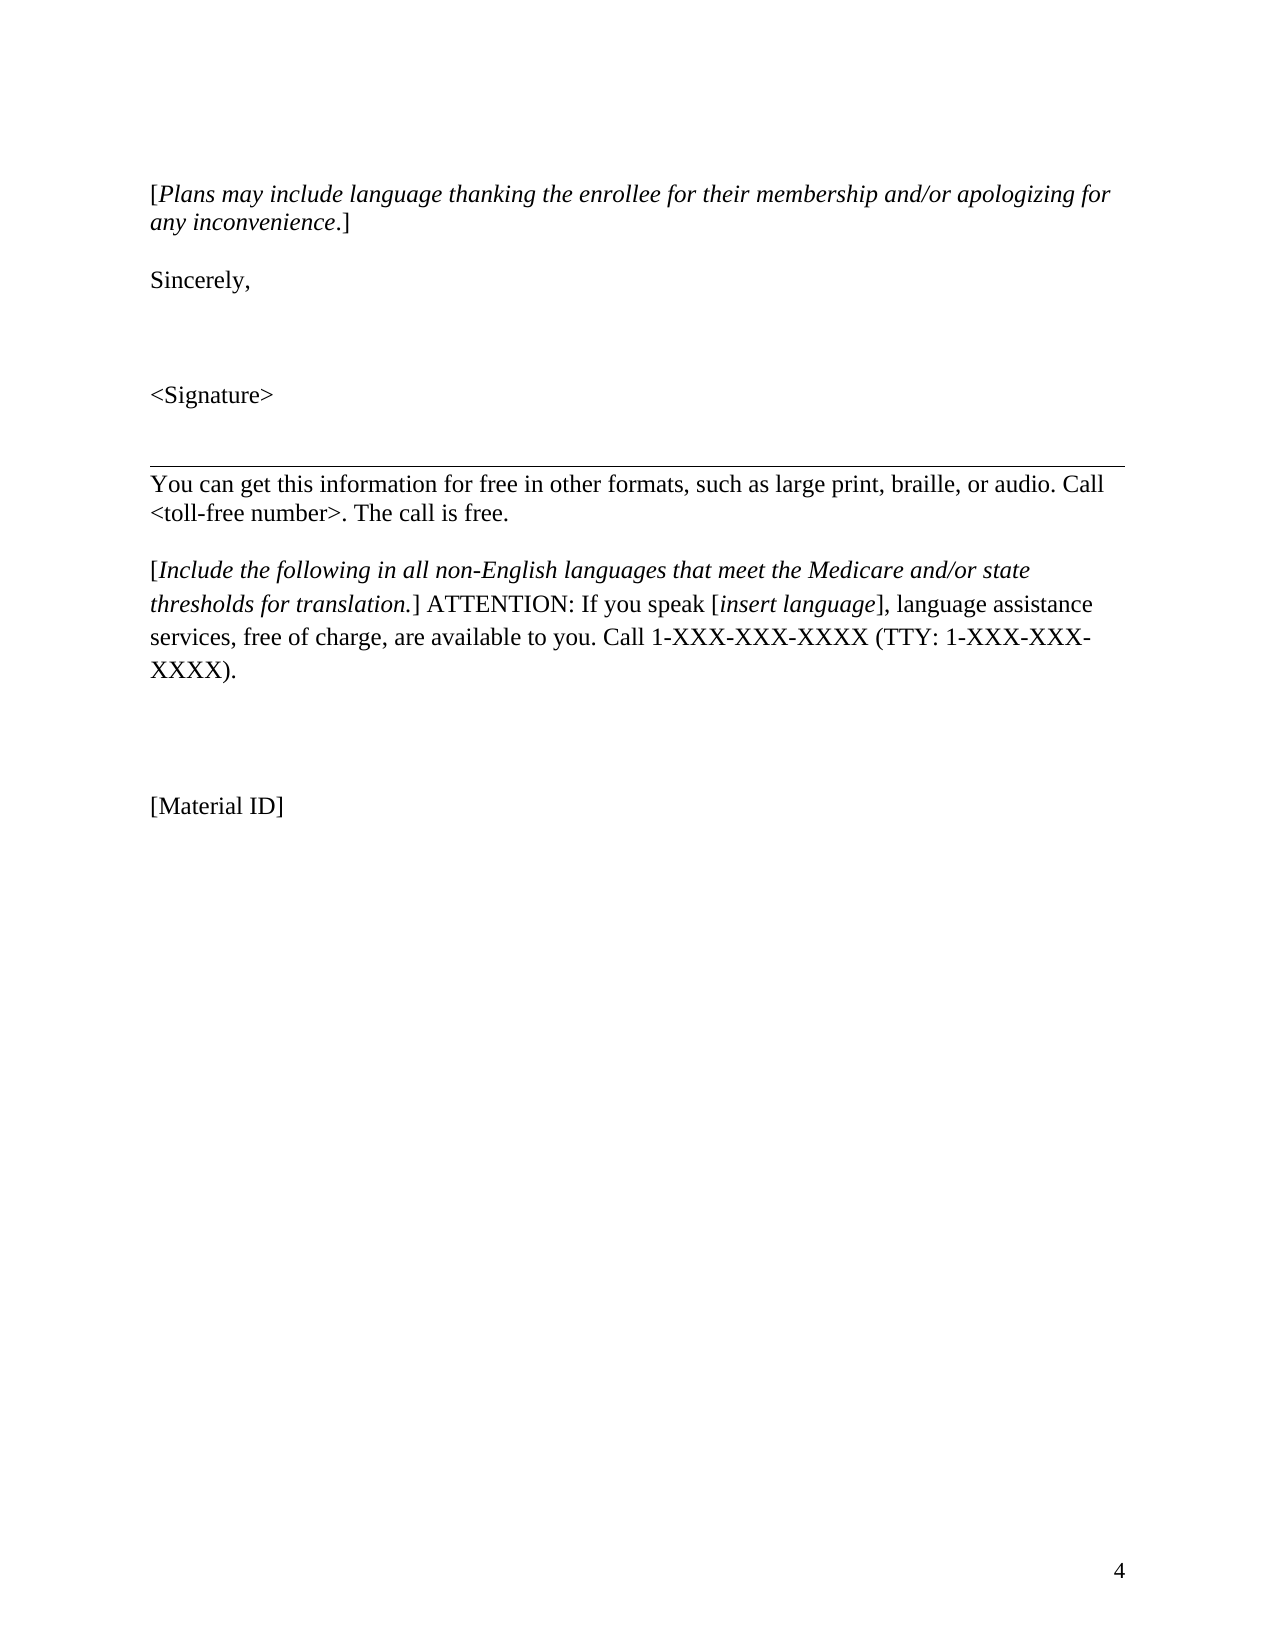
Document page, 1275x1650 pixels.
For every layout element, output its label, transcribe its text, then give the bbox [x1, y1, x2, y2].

text [Material ID] [150, 791, 1125, 820]
text [Plans may include language thanking the enrollee for their membership and/or apologizing for any inconvenience.] [150, 179, 1125, 236]
text You can get this information for free in other formats, such as large print, braille, or audio. Call <toll-free number>. The call is free. [150, 467, 1125, 527]
text <Signature> [150, 380, 1125, 409]
text [Include the following in all non-English languages that meet the Medicare and/or state thresholds for translation.] ATTENTION: If you speak [insert language], language assistance services, free of charge, are available to you. Call 1-XXX-XXX-XXXX (TTY: 1-XXX-XXX-XXXX). [150, 556, 1125, 683]
text Sincerely, [150, 265, 1125, 294]
